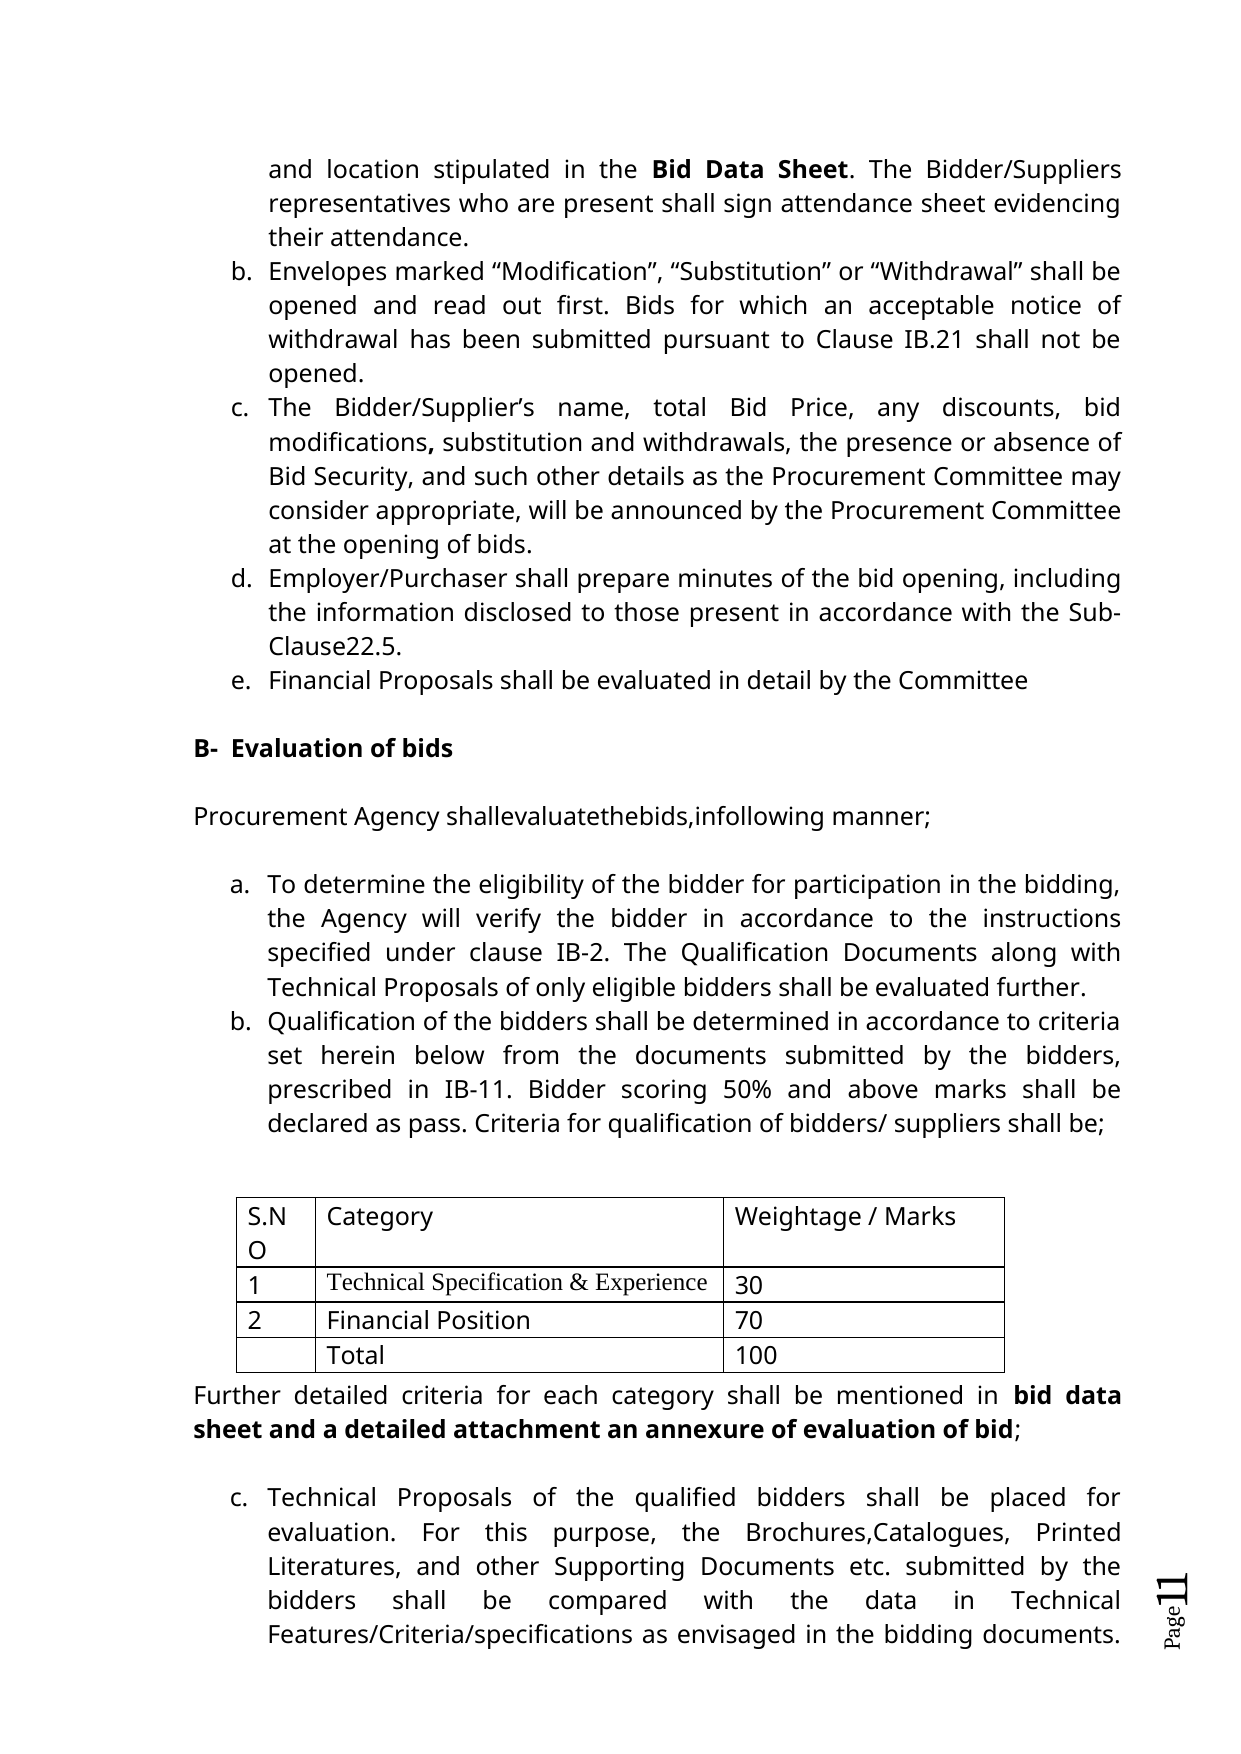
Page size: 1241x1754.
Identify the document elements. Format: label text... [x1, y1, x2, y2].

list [231, 152, 1122, 254]
table_cell Total [316, 1338, 723, 1372]
list To determine the eligibility of the bidder for participation in the bidding, the Agency will verify the bidder in accordance to the instructions specified under clause IB-2. The Qualification Documents along with Technical Proposals of only eligible bidders shall be evaluated further. [229, 867, 1122, 1003]
list Financial Proposals shall be evaluated in detail by the Committee [231, 663, 1122, 697]
list The Bidder/Supplier’s name, total Bid Price, any discounts, bid modifications, substitution and withdrawals, the presence or absence of Bid Security, and such other details as the Procurement Committee may consider appropriate, will be announced by the Procurement Committee at the opening of bids. [231, 390, 1122, 560]
table_header S.NO [237, 1198, 315, 1266]
table_header Category [316, 1198, 723, 1266]
list Evaluation of bids [193, 731, 1122, 765]
text Further detailed criteria for each category shall be mentioned in bid data sheet and a detailed attachment an annexure of evaluation of bid; [193, 1378, 1122, 1446]
table_cell 2 [237, 1303, 315, 1337]
table_cell Technical Specification & Experience [316, 1268, 723, 1301]
table_cell 30 [724, 1268, 1004, 1301]
table_header Weightage / Marks [724, 1198, 1004, 1266]
table_cell Financial Position [316, 1303, 723, 1337]
text Procurement Agency shallevaluatethebids,infollowing manner; [118, 799, 1122, 833]
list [229, 1480, 1122, 1650]
table_cell [237, 1338, 315, 1372]
list Envelopes marked “Modification”, “Substitution” or “Withdrawal” shall be opened and read out first. Bids for which an acceptable notice of withdrawal has been submitted pursuant to Clause IB.21 shall not be opened. [231, 254, 1122, 390]
table_cell 70 [724, 1303, 1004, 1337]
list Qualification of the bidders shall be determined in accordance to criteria set herein below from the documents submitted by the bidders, prescribed in IB-11. Bidder scoring 50% and above marks shall be declared as pass. Criteria for qualification of bidders/ suppliers shall be; [229, 1003, 1122, 1139]
table_cell 1 [237, 1268, 315, 1301]
list Employer/Purchaser shall prepare minutes of the bid opening, including the information disclosed to those present in accordance with the Sub-Clause22.5. [231, 560, 1122, 663]
table_cell 100 [724, 1338, 1004, 1372]
